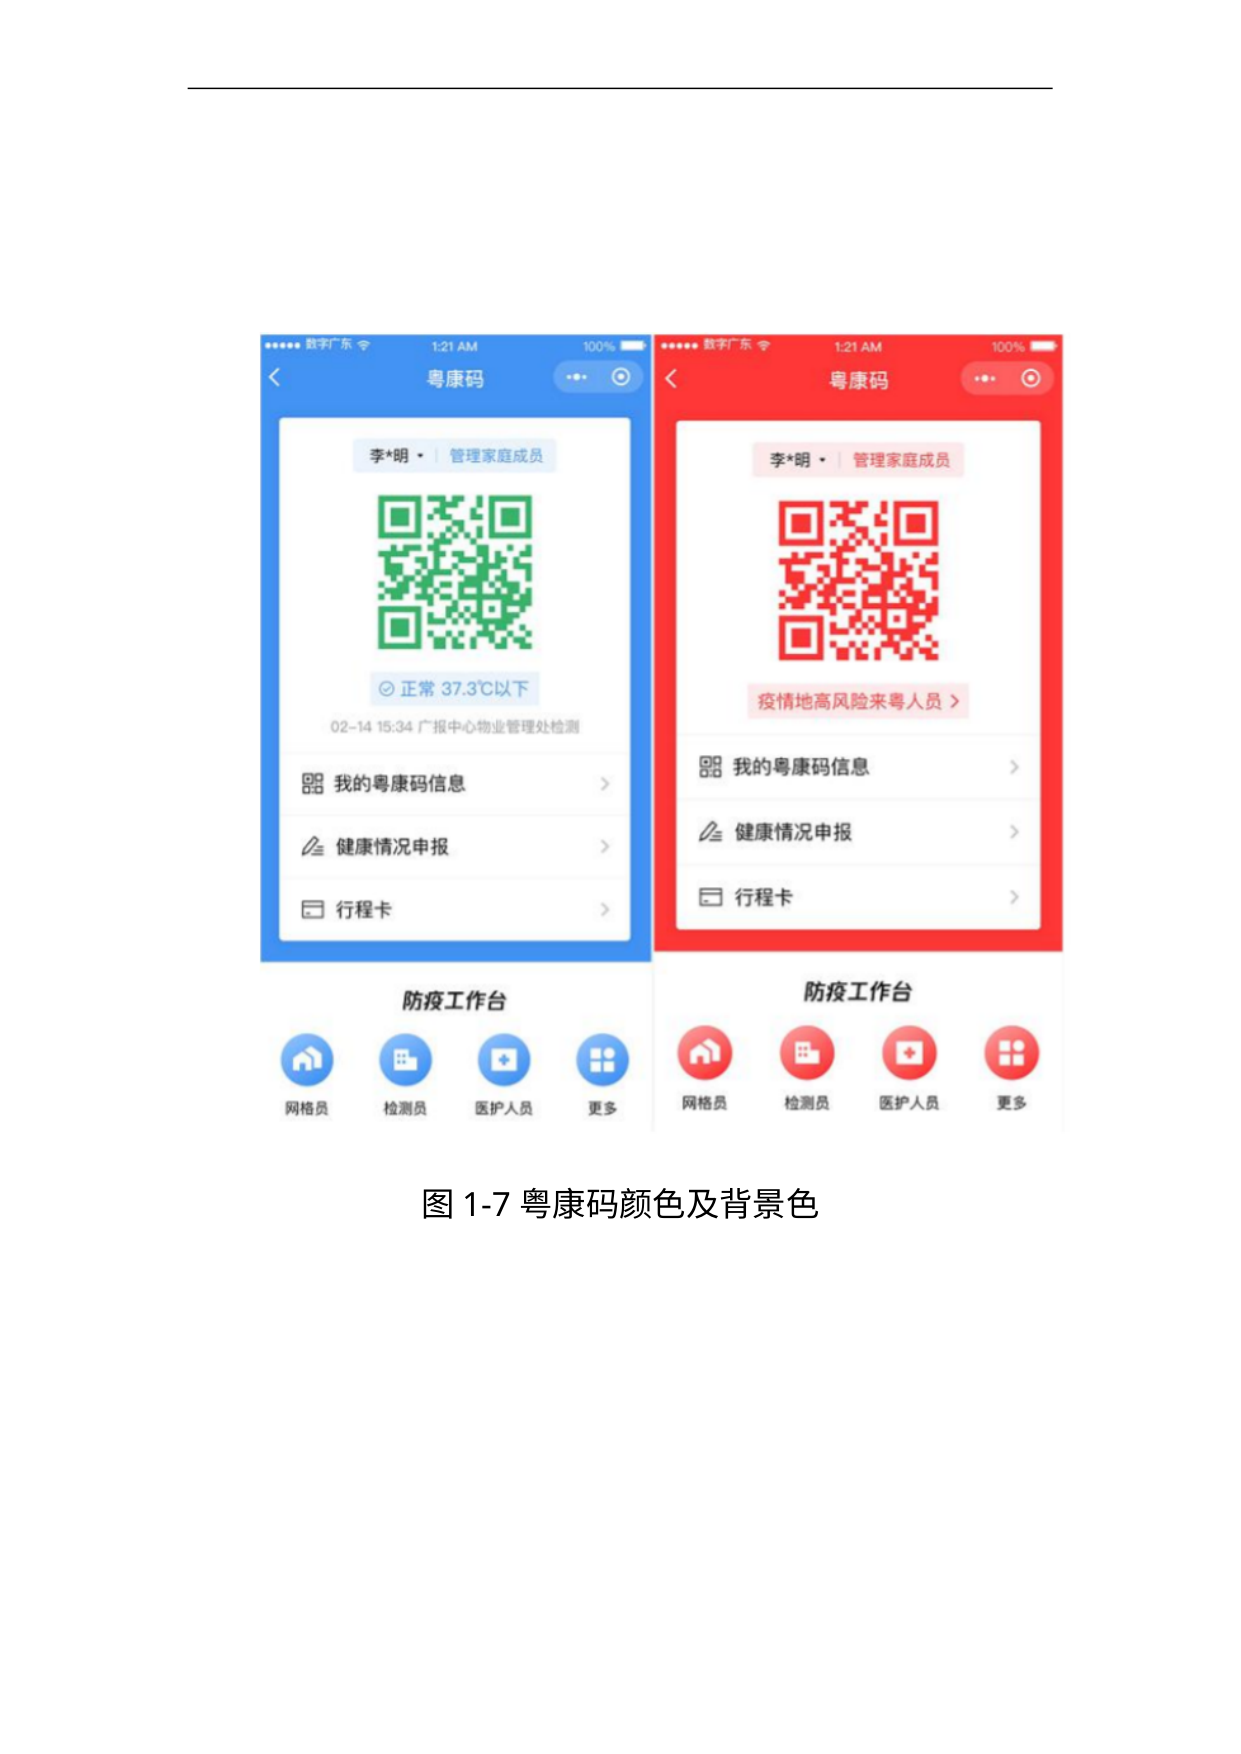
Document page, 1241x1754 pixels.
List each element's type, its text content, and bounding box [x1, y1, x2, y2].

picture [259, 332, 1071, 1151]
